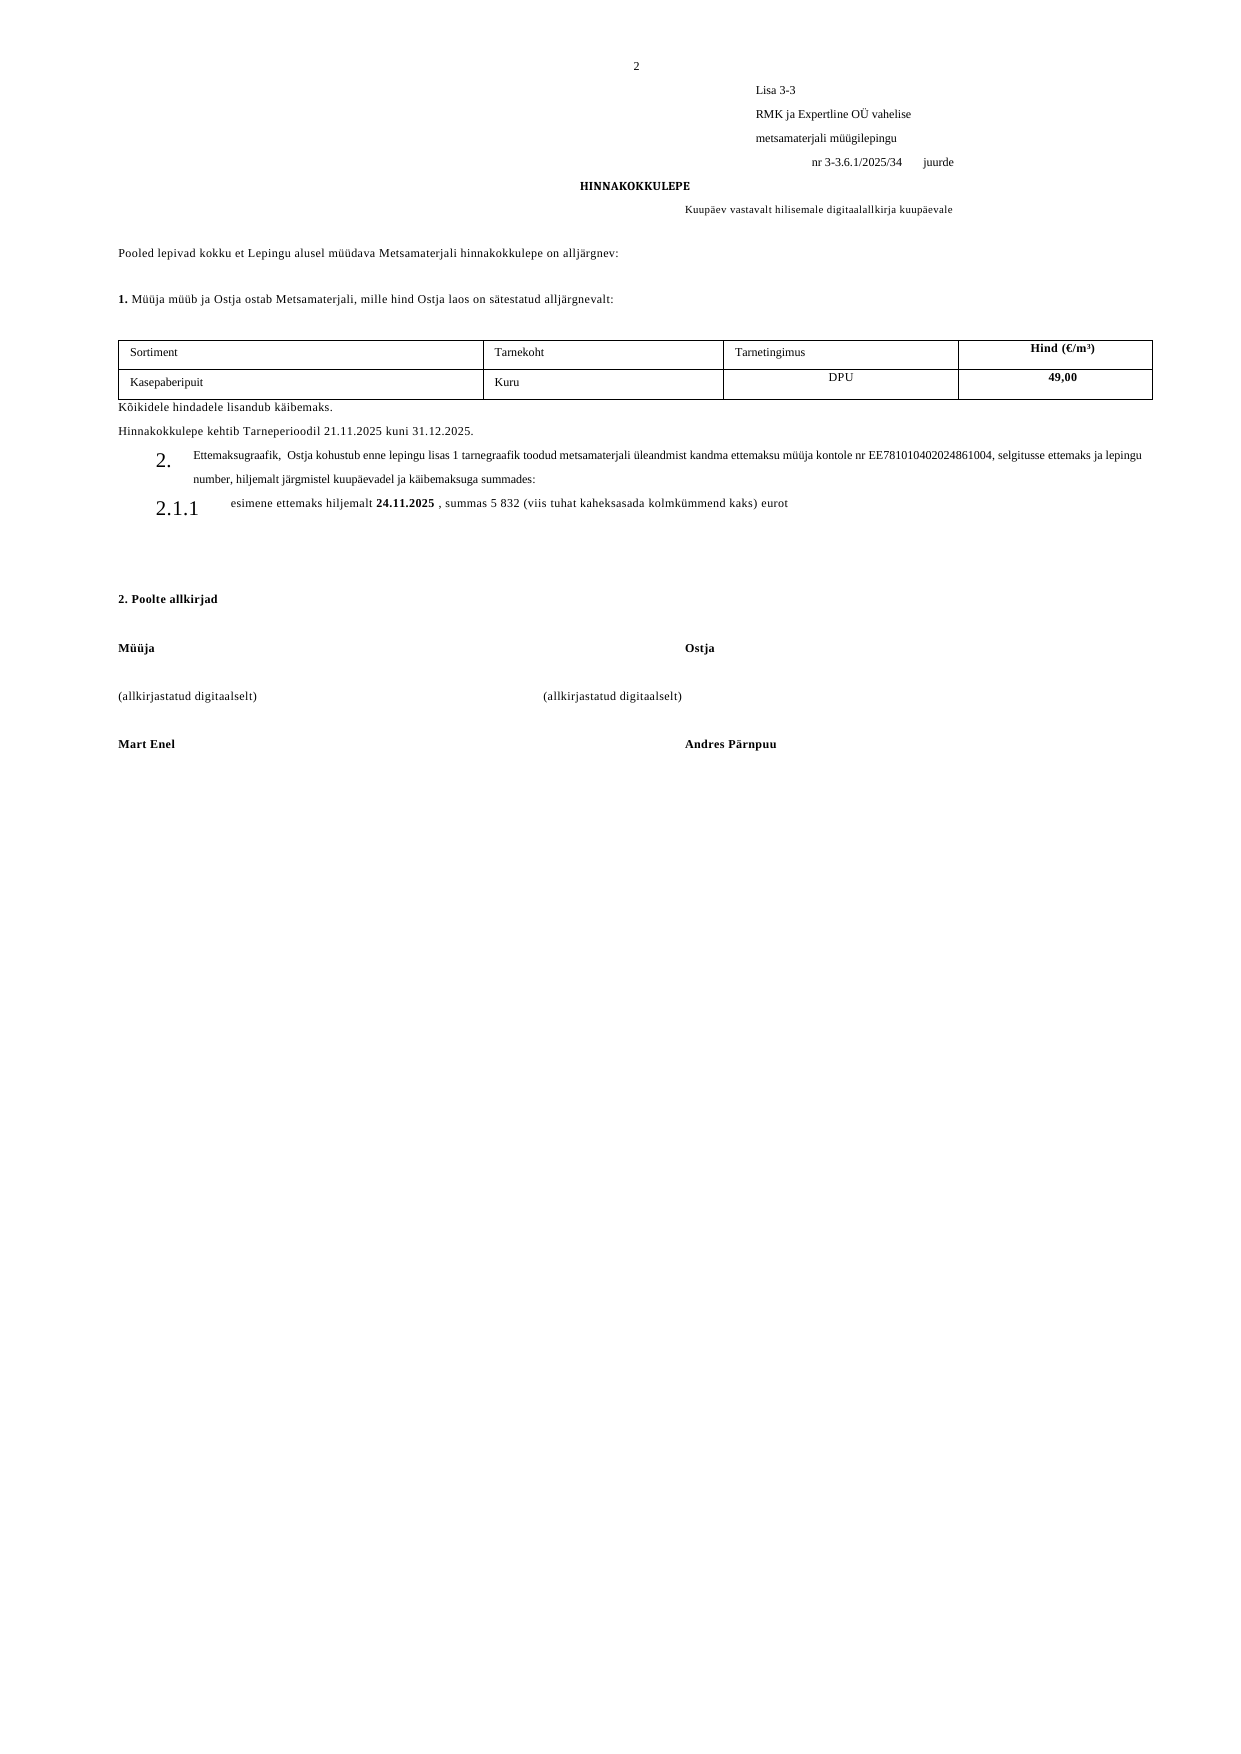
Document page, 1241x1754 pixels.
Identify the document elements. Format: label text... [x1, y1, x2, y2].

table_cell Kasepaberipuit [119, 370, 483, 399]
list esimene ettemaks hiljemalt 24.11.2025 , summas 5 832 (viis tuhat kaheksasada kolmkümmend kaks) eurot [156, 496, 1152, 520]
table_header Hind (€/m³) [959, 341, 1152, 369]
table_header Tarnetingimus [724, 341, 958, 369]
text RMK ja Expertline OÜ vahelise [685, 107, 1152, 131]
text (allkirjastatud digitaalselt) (allkirjastatud digitaalselt) [118, 689, 1152, 713]
text Kuupäev vastavalt hilisemale digitaalallkirja kuupäevale [118, 203, 1152, 225]
text 2. Poolte allkirjad [118, 592, 1152, 617]
list Ettemaksugraafik, Ostja kohustub enne lepingu lisas 1 tarnegraafik toodud metsamaterjali üleandmist kandma ettemaksu müüja kontole nr EE781010402024861004, selgitusse ettemaks ja lepingu number, hiljemalt järgmistel kuupäevadel ja käibemaksuga summades: [156, 448, 1152, 496]
text nr 3-3.6.1/2025/34 juurde [543, 155, 1152, 179]
text Mart Enel Andres Pärnpuu [118, 737, 1152, 761]
table_cell 49,00 [959, 370, 1152, 399]
text Kõikidele hindadele lisandub käibemaks. [118, 400, 1152, 424]
table_cell Kuru [484, 370, 723, 399]
text 1. Müüja müüb ja Ostja ostab Metsamaterjali, mille hind Ostja laos on sätestatud alljärgnevalt: [118, 292, 1152, 316]
table_header Sortiment [119, 341, 483, 369]
text Müüja Ostja [118, 641, 1152, 665]
subtitle HINNAKOKKULEPE [118, 179, 1152, 203]
text Hinnakokkulepe kehtib Tarneperioodil 21.11.2025 kuni 31.12.2025. [118, 424, 1152, 448]
text Lisa 3-3 [685, 83, 1152, 107]
text metsamaterjali müügilepingu [685, 131, 1152, 155]
text Pooled lepivad kokku et Lepingu alusel müüdava Metsamaterjali hinnakokkulepe on alljärgnev: [118, 246, 1152, 271]
table_cell DPU [724, 370, 958, 399]
table_header Tarnekoht [484, 341, 723, 369]
